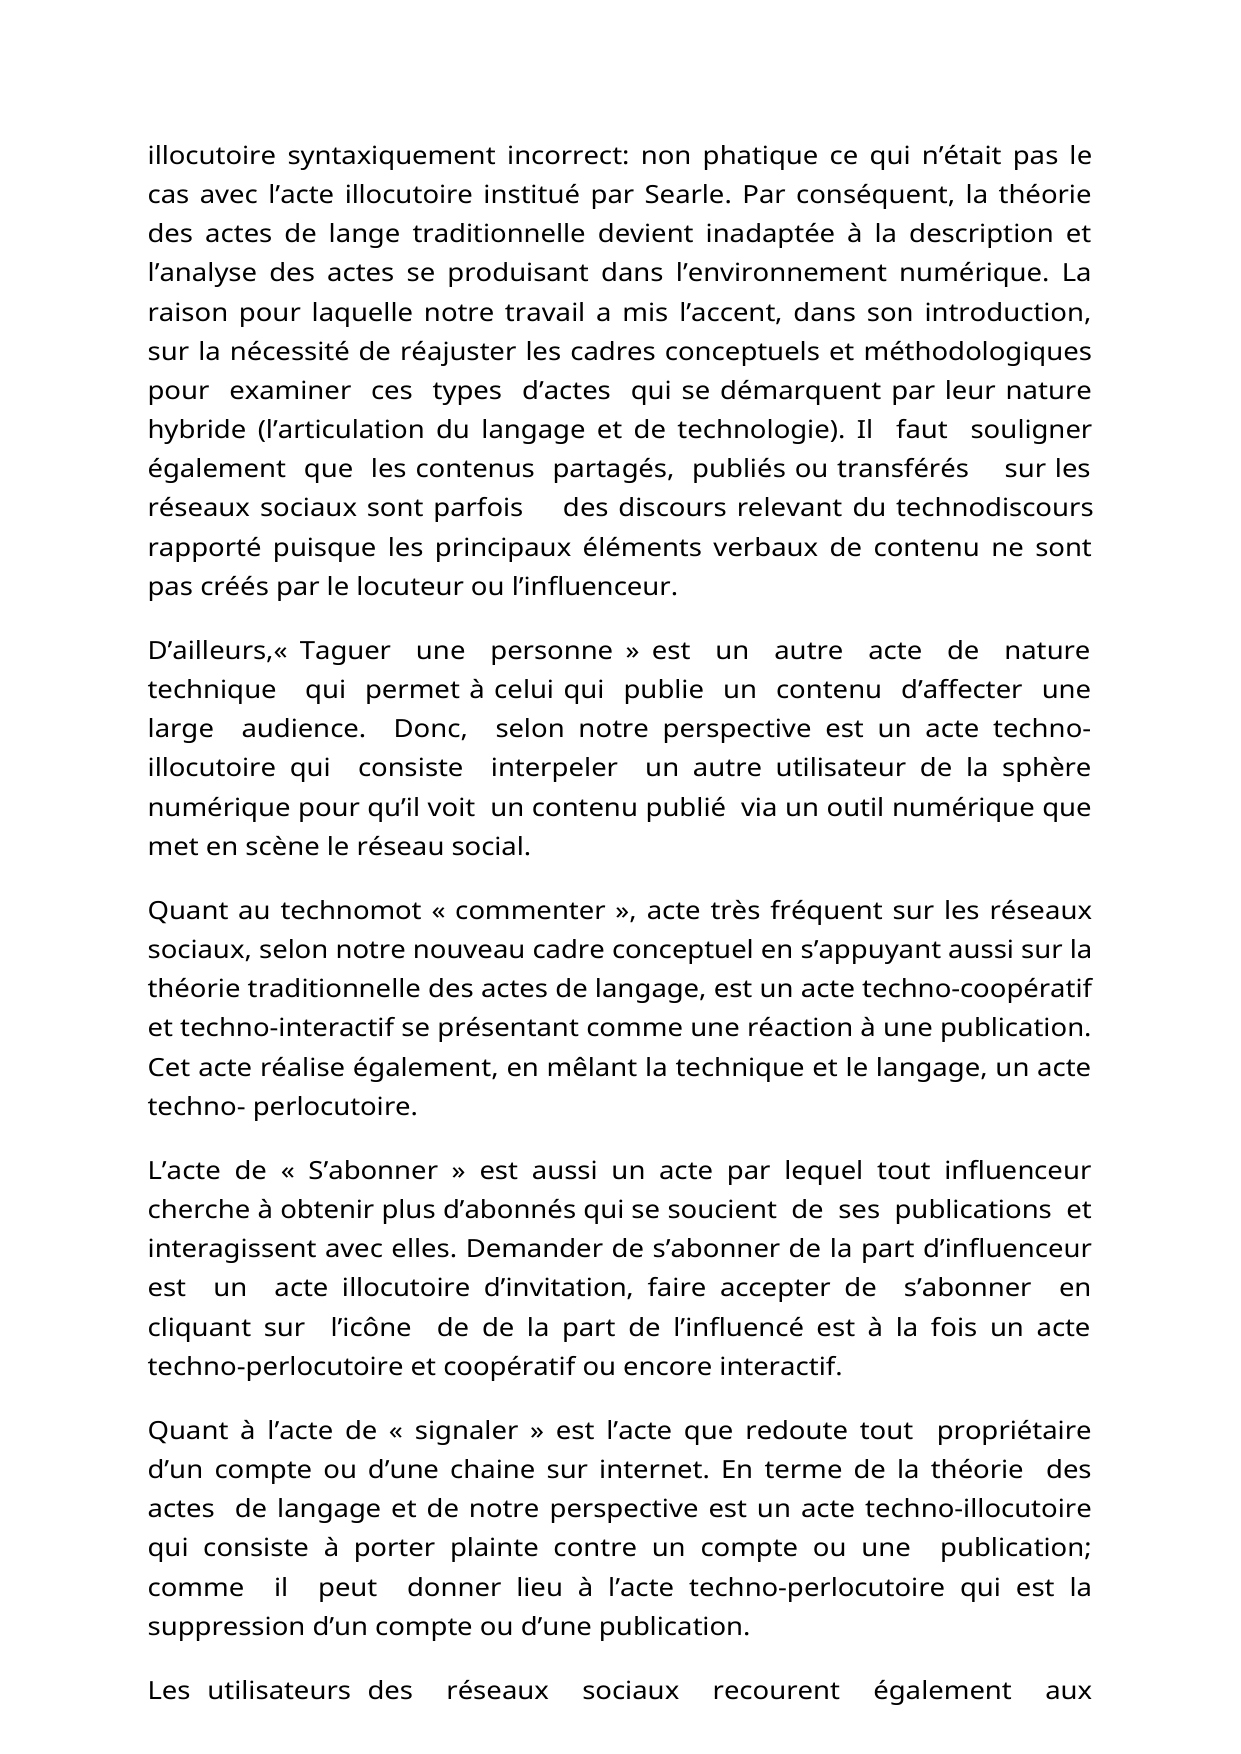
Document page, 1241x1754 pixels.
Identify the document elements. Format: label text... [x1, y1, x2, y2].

text L’acte de « S’abonner » est aussi un acte par lequel tout influenceur cherche à obtenir plus d’abonnés qui se soucient de ses publications et interagissent avec elles. Demander de s’abonner de la part d’influenceur est un acte illocutoire d’invitation, faire accepter de s’abonner en cliquant sur l’icône de de la part de l’influencé est à la fois un acte techno-perlocutoire et coopératif ou encore interactif. [147, 1152, 1093, 1382]
text Quant à l’acte de « signaler » est l’acte que redoute tout propriétaire d’un compte ou d’une chaine sur internet. En terme de la théorie des actes de langage et de notre perspective est un acte techno-illocutoire qui consiste à porter plainte contre un compte ou une publication; comme il peut donner lieu à l’acte techno-perlocutoire qui est la suppression d’un compte ou d’une publication. [147, 1412, 1093, 1642]
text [147, 137, 1093, 602]
text Quant au technomot « commenter », acte très fréquent sur les réseaux sociaux, selon notre nouveau cadre conceptuel en s’appuyant aussi sur la théorie traditionnelle des actes de langage, est un acte techno-coopératif et techno-interactif se présentant comme une réaction à une publication. Cet acte réalise également, en mêlant la technique et le langage, un acte techno- perlocutoire. [147, 892, 1093, 1122]
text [147, 1672, 1093, 1707]
text D’ailleurs,« Taguer une personne » est un autre acte de nature technique qui permet à celui qui publie un contenu d’affecter une large audience. Donc, selon notre perspective est un acte techno- illocutoire qui consiste interpeler un autre utilisateur de la sphère numérique pour qu’il voit un contenu publié via un outil numérique que met en scène le réseau social. [147, 632, 1093, 862]
